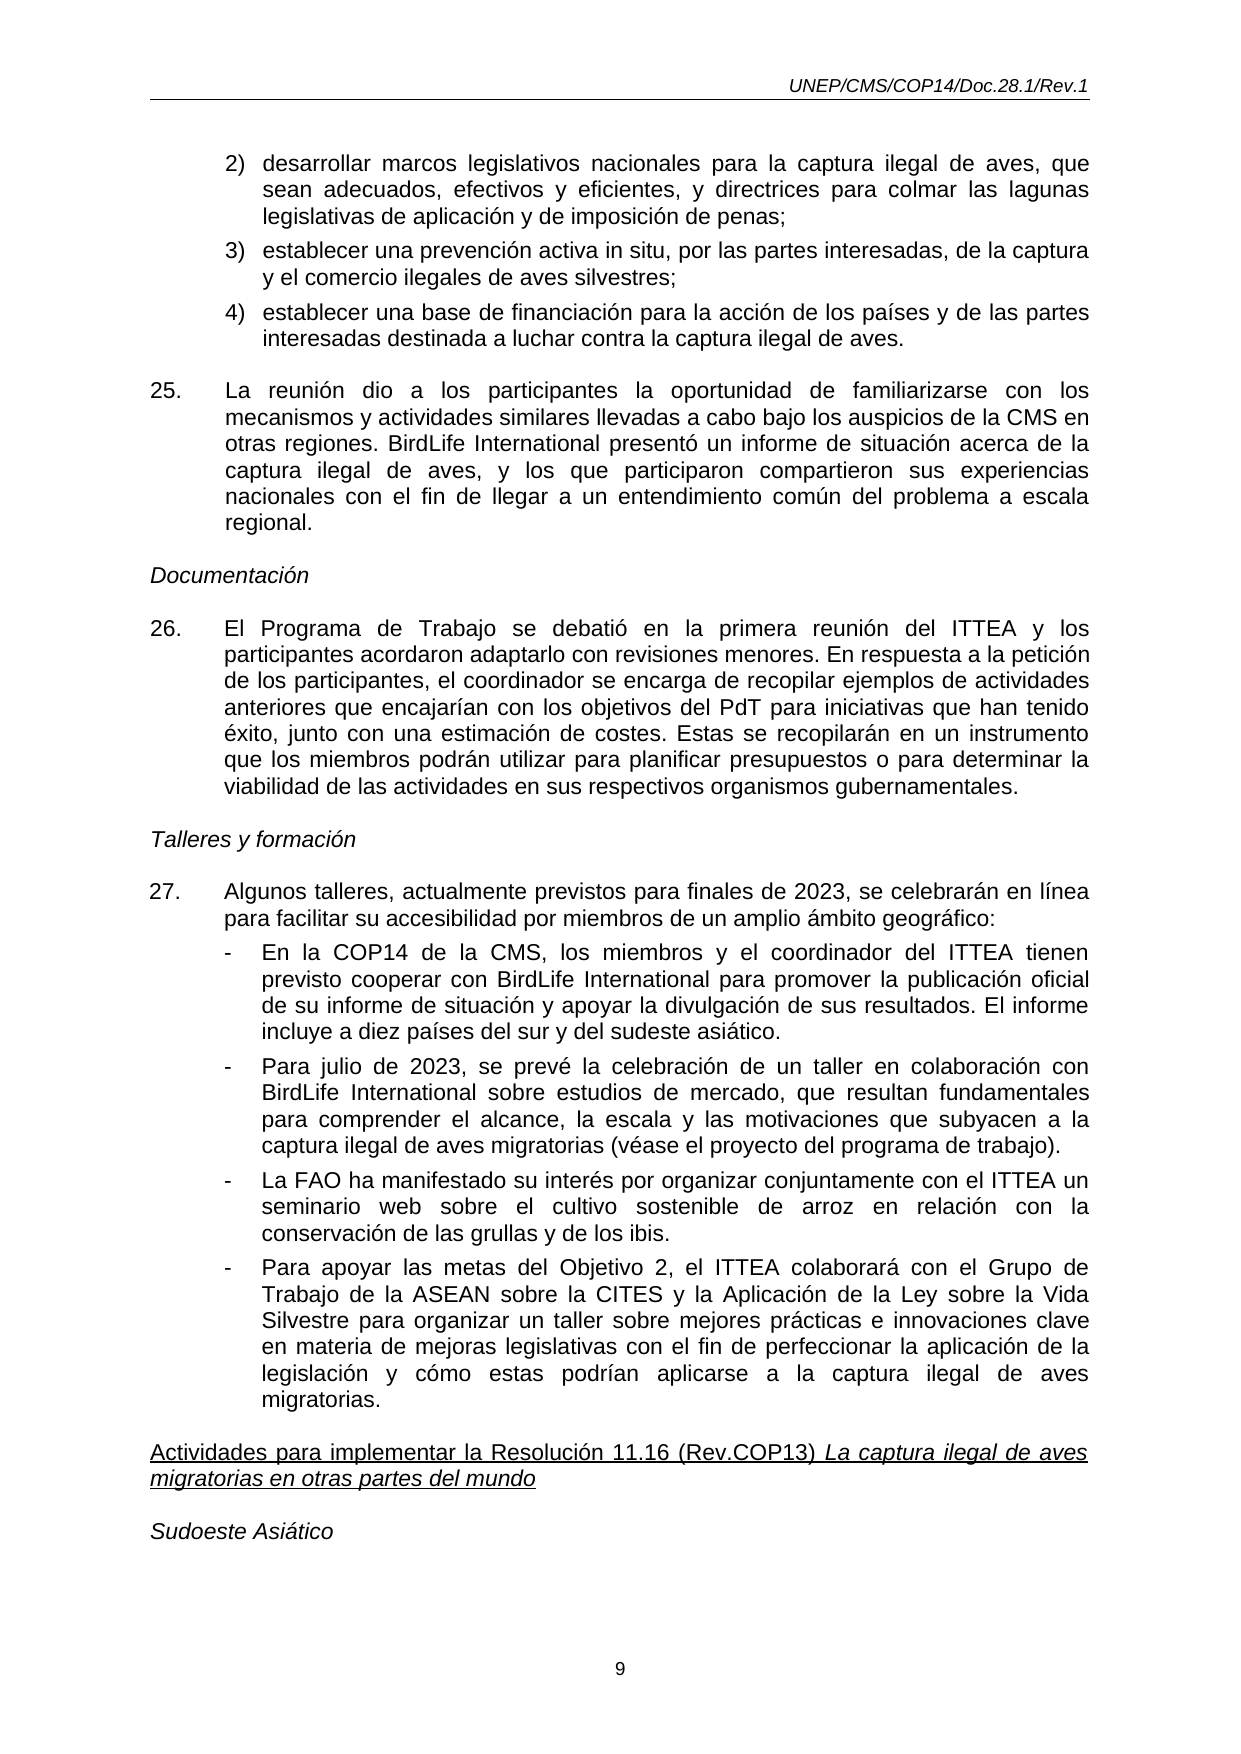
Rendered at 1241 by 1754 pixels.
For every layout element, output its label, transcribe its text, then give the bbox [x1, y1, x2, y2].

text Sudoeste Asiático [150, 1518, 1090, 1544]
list Para julio de 2023, se prevé la celebración de un taller en colaboración con BirdLife International sobre estudios de mercado, que resultan fundamentales para comprender el alcance, la escala y las motivaciones que subyacen a la captura ilegal de aves migratorias (véase el proyecto del programa de trabajo). [224, 1053, 1090, 1158]
list 4) establecer una base de financiación para la acción de los países y de las partes interesadas destinada a luchar contra la captura ilegal de aves. [225, 298, 1090, 351]
text La reunión dio a los participantes la oportunidad de familiarizarse con los mecanismos y actividades similares llevadas a cabo bajo los auspicios de la CMS en otras regiones. BirdLife International presentó un informe de situación acerca de la captura ilegal de aves, y los que participaron compartieron sus experiencias nacionales con el fin de llegar a un entendimiento común del problema a escala regional. [150, 377, 1090, 536]
list La FAO ha manifestado su interés por organizar conjuntamente con el ITTEA un seminario web sobre el cultivo sostenible de arroz en relación con la conservación de las grullas y de los ibis. [224, 1167, 1090, 1246]
list 3) establecer una prevención activa in situ, por las partes interesadas, de la captura y el comercio ilegales de aves silvestres; [225, 237, 1090, 290]
text Algunos talleres, actualmente previstos para finales de 2023, se celebrarán en línea para facilitar su accesibilidad por miembros de un amplio ámbito geográfico: [149, 878, 1090, 931]
list 2) desarrollar marcos legislativos nacionales para la captura ilegal de aves, que sean adecuados, efectivos y eficientes, y directrices para colmar las lagunas legislativas de aplicación y de imposición de penas; [225, 150, 1090, 229]
text Documentación [150, 562, 1090, 588]
list En la COP14 de la CMS, los miembros y el coordinador del ITTEA tienen previsto cooperar con BirdLife International para promover la publicación oficial de su informe de situación y apoyar la divulgación de sus resultados. El informe incluye a diez países del sur y del sudeste asiático. [224, 939, 1090, 1045]
list Para apoyar las metas del Objetivo 2, el ITTEA colaborará con el Grupo de Trabajo de la ASEAN sobre la CITES y la Aplicación de la Ley sobre la Vida Silvestre para organizar un taller sobre mejores prácticas e innovaciones clave en materia de mejoras legislativas con el fin de perfeccionar la aplicación de la legislación y cómo estas podrían aplicarse a la captura ilegal de aves migratorias. [224, 1254, 1090, 1412]
list Actividades para implementar la Resolución 11.16 (Rev.COP13) La captura ilegal de aves migratorias en otras partes del mundo [150, 1439, 1090, 1491]
text Talleres y formación [150, 826, 1090, 852]
text El Programa de Trabajo se debatió en la primera reunión del ITTEA y los participantes acordaron adaptarlo con revisiones menores. En respuesta a la petición de los participantes, el coordinador se encarga de recopilar ejemplos de actividades anteriores que encajarían con los objetivos del PdT para iniciativas que han tenido éxito, junto con una estimación de costes. Estas se recopilarán en un instrumento que los miembros podrán utilizar para planificar presupuestos o para determinar la viabilidad de las actividades en sus respectivos organismos gubernamentales. [150, 615, 1090, 799]
